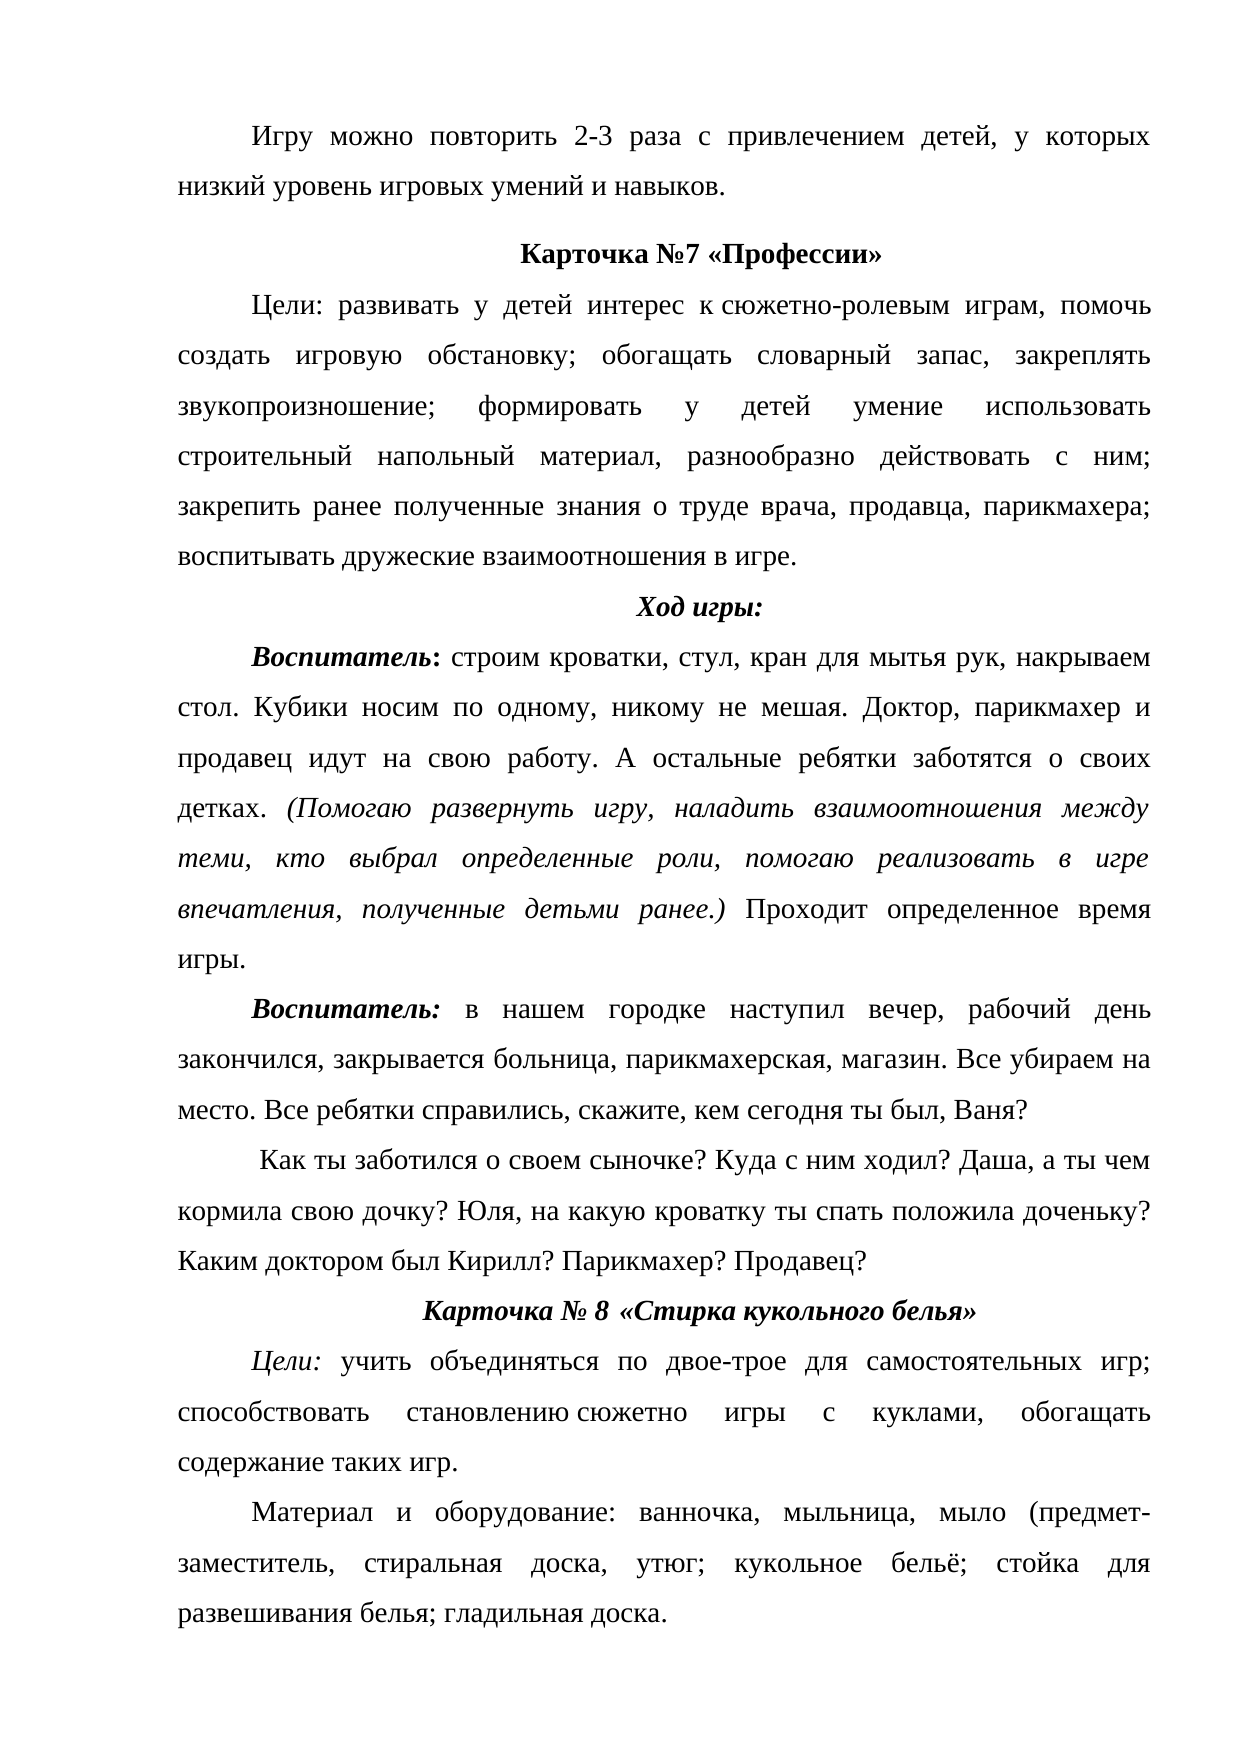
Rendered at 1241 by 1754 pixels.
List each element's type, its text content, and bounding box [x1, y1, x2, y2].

text Карточка № 8 «Стирка кукольного белья» [177, 1293, 1152, 1327]
text Материал и оборудование: ванночка, мыльница, мыло (предмет-заместитель, стиральная доска, утюг; кукольное бельё; стойка для развешивания белья; гладильная доска. [177, 1494, 1152, 1629]
text Карточка №7 «Профессии» [177, 237, 1152, 270]
text Цели: учить объединяться по двое-трое для самостоятельных игр; способствовать становлению сюжетно игры с куклами, обогащать содержание таких игр. [177, 1343, 1152, 1478]
text Воспитатель: в нашем городке наступил вечер, рабочий день закончился, закрывается больница, парикмахерская, магазин. Все убираем на место. Все ребятки справились, скажите, кем сегодня ты был, Ваня? [177, 991, 1152, 1126]
text Воспитатель: строим кроватки, стул, кран для мытья рук, накрываем стол. Кубики носим по одному, никому не мешая. Доктор, парикмахер и продавец идут на свою работу. А остальные ребятки заботятся о своих детках. (Помогаю развернуть игру, наладить взаимоотношения между теми, кто выбрал определенные роли, помогаю реализовать в игре впечатления, полученные детьми ранее.) Проходит определенное время игры. [177, 639, 1152, 974]
text Как ты заботился о своем сыночке? Куда с ним ходил? Даша, а ты чем кормила свою дочку? Юля, на какую кроватку ты спать положила доченьку? Каким доктором был Кирилл? Парикмахер? Продавец? [177, 1142, 1152, 1276]
text Игру можно повторить 2-3 раза с привлечением детей, у которых низкий уровень игровых умений и навыков. [177, 118, 1152, 202]
text Цели: развивать у детей интерес к сюжетно-ролевым играм, помочь создать игровую обстановку; обогащать словарный запас, закреплять звукопроизношение; формировать у детей умение использовать строительный напольный материал, разнообразно действовать с ним; закрепить ранее полученные знания о труде врача, продавца, парикмахера; воспитывать дружеские взаимоотношения в игре. [177, 287, 1152, 572]
text Ход игры: [177, 589, 1152, 622]
